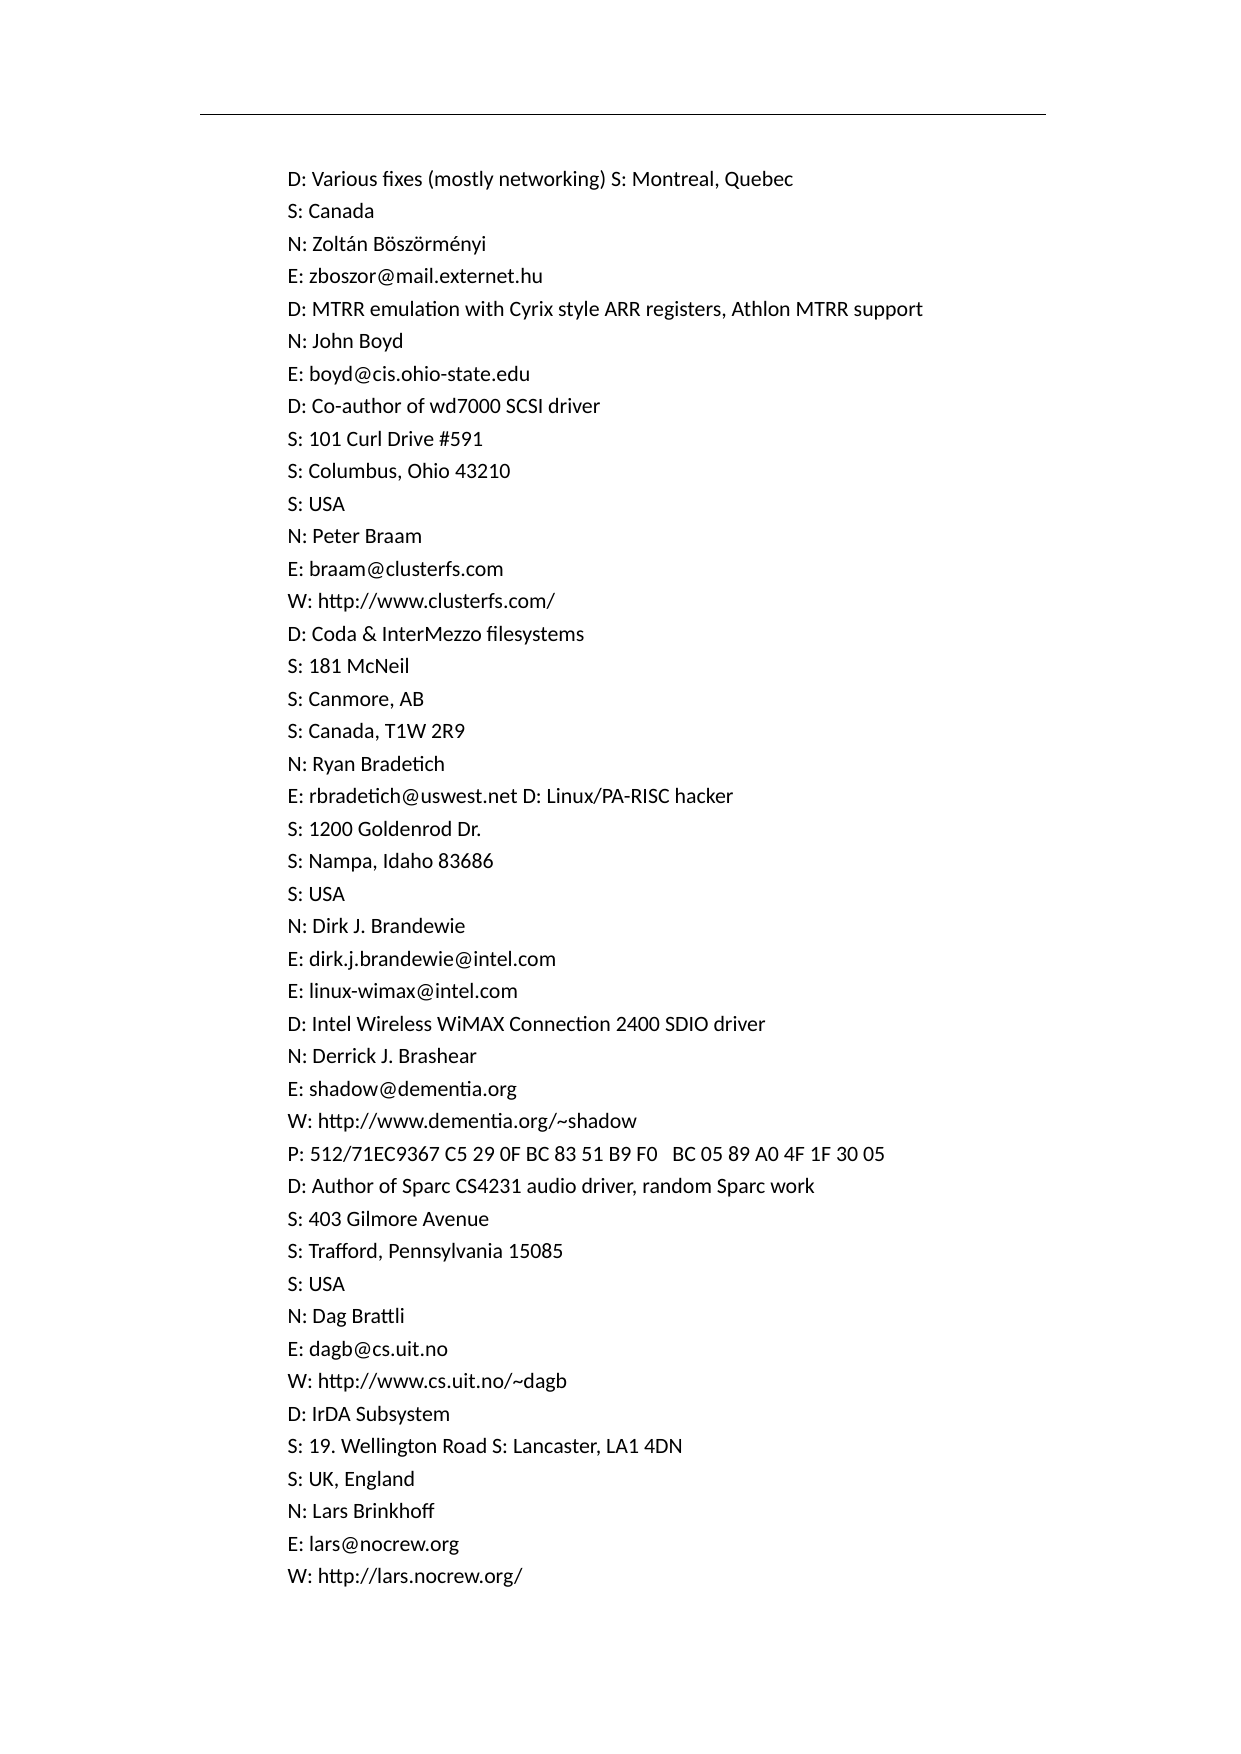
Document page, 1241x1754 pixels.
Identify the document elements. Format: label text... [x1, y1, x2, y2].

text S: Columbus, Ohio 43210 [200, 454, 1046, 487]
text W: http://lars.nocrew.org/ [200, 1559, 1046, 1592]
text N: Zoltán Böszörményi [200, 227, 1046, 259]
text N: Peter Braam [200, 519, 1046, 552]
text S: USA [200, 487, 1046, 519]
text E: linux-wimax@intel.com [200, 974, 1046, 1007]
text W: http://www.clusterfs.com/ [200, 584, 1046, 617]
text S: Canada [200, 194, 1046, 227]
text E: dirk.j.brandewie@intel.com [200, 942, 1046, 974]
text S: Canada, T1W 2R9 [200, 714, 1046, 747]
text S: USA [200, 1267, 1046, 1299]
text N: Ryan Bradetich [200, 747, 1046, 779]
text S: 1200 Goldenrod Dr. [200, 812, 1046, 844]
text D: Coda & InterMezzo filesystems [200, 617, 1046, 649]
text S: Canmore, AB [200, 682, 1046, 714]
text D: Various fixes (mostly networking) S: Montreal, Quebec [200, 162, 1046, 194]
text E: braam@clusterfs.com [200, 552, 1046, 584]
text S: Trafford, Pennsylvania 15085 [200, 1234, 1046, 1267]
text D: IrDA Subsystem [200, 1397, 1046, 1429]
text D: Author of Sparc CS4231 audio driver, random Sparc work [200, 1169, 1046, 1202]
text W: http://www.cs.uit.no/~dagb [200, 1364, 1046, 1397]
text N: Derrick J. Brashear [200, 1039, 1046, 1072]
text E: dagb@cs.uit.no [200, 1332, 1046, 1364]
text S: 403 Gilmore Avenue [200, 1202, 1046, 1234]
text N: John Boyd [200, 324, 1046, 357]
text S: 181 McNeil [200, 649, 1046, 682]
text N: Dag Brattli [200, 1299, 1046, 1332]
text E: boyd@cis.ohio-state.edu [200, 357, 1046, 389]
text P: 512/71EC9367 C5 29 0F BC 83 51 B9 F0 BC 05 89 A0 4F 1F 30 05 [200, 1137, 1046, 1169]
text N: Dirk J. Brandewie [200, 909, 1046, 942]
text E: rbradetich@uswest.net D: Linux/PA-RISC hacker [200, 779, 1046, 812]
text D: Intel Wireless WiMAX Connection 2400 SDIO driver [200, 1007, 1046, 1039]
text E: lars@nocrew.org [200, 1527, 1046, 1559]
text S: 101 Curl Drive #591 [200, 422, 1046, 454]
text E: shadow@dementia.org [200, 1072, 1046, 1104]
text E: zboszor@mail.externet.hu [200, 259, 1046, 292]
text S: 19. Wellington Road S: Lancaster, LA1 4DN [200, 1429, 1046, 1462]
text W: http://www.dementia.org/~shadow [200, 1104, 1046, 1137]
text S: USA [200, 877, 1046, 909]
text N: Lars Brinkhoff [200, 1494, 1046, 1527]
text D: MTRR emulation with Cyrix style ARR registers, Athlon MTRR support [200, 292, 1046, 324]
text S: UK, England [200, 1462, 1046, 1494]
text D: Co-author of wd7000 SCSI driver [200, 389, 1046, 422]
text S: Nampa, Idaho 83686 [200, 844, 1046, 877]
